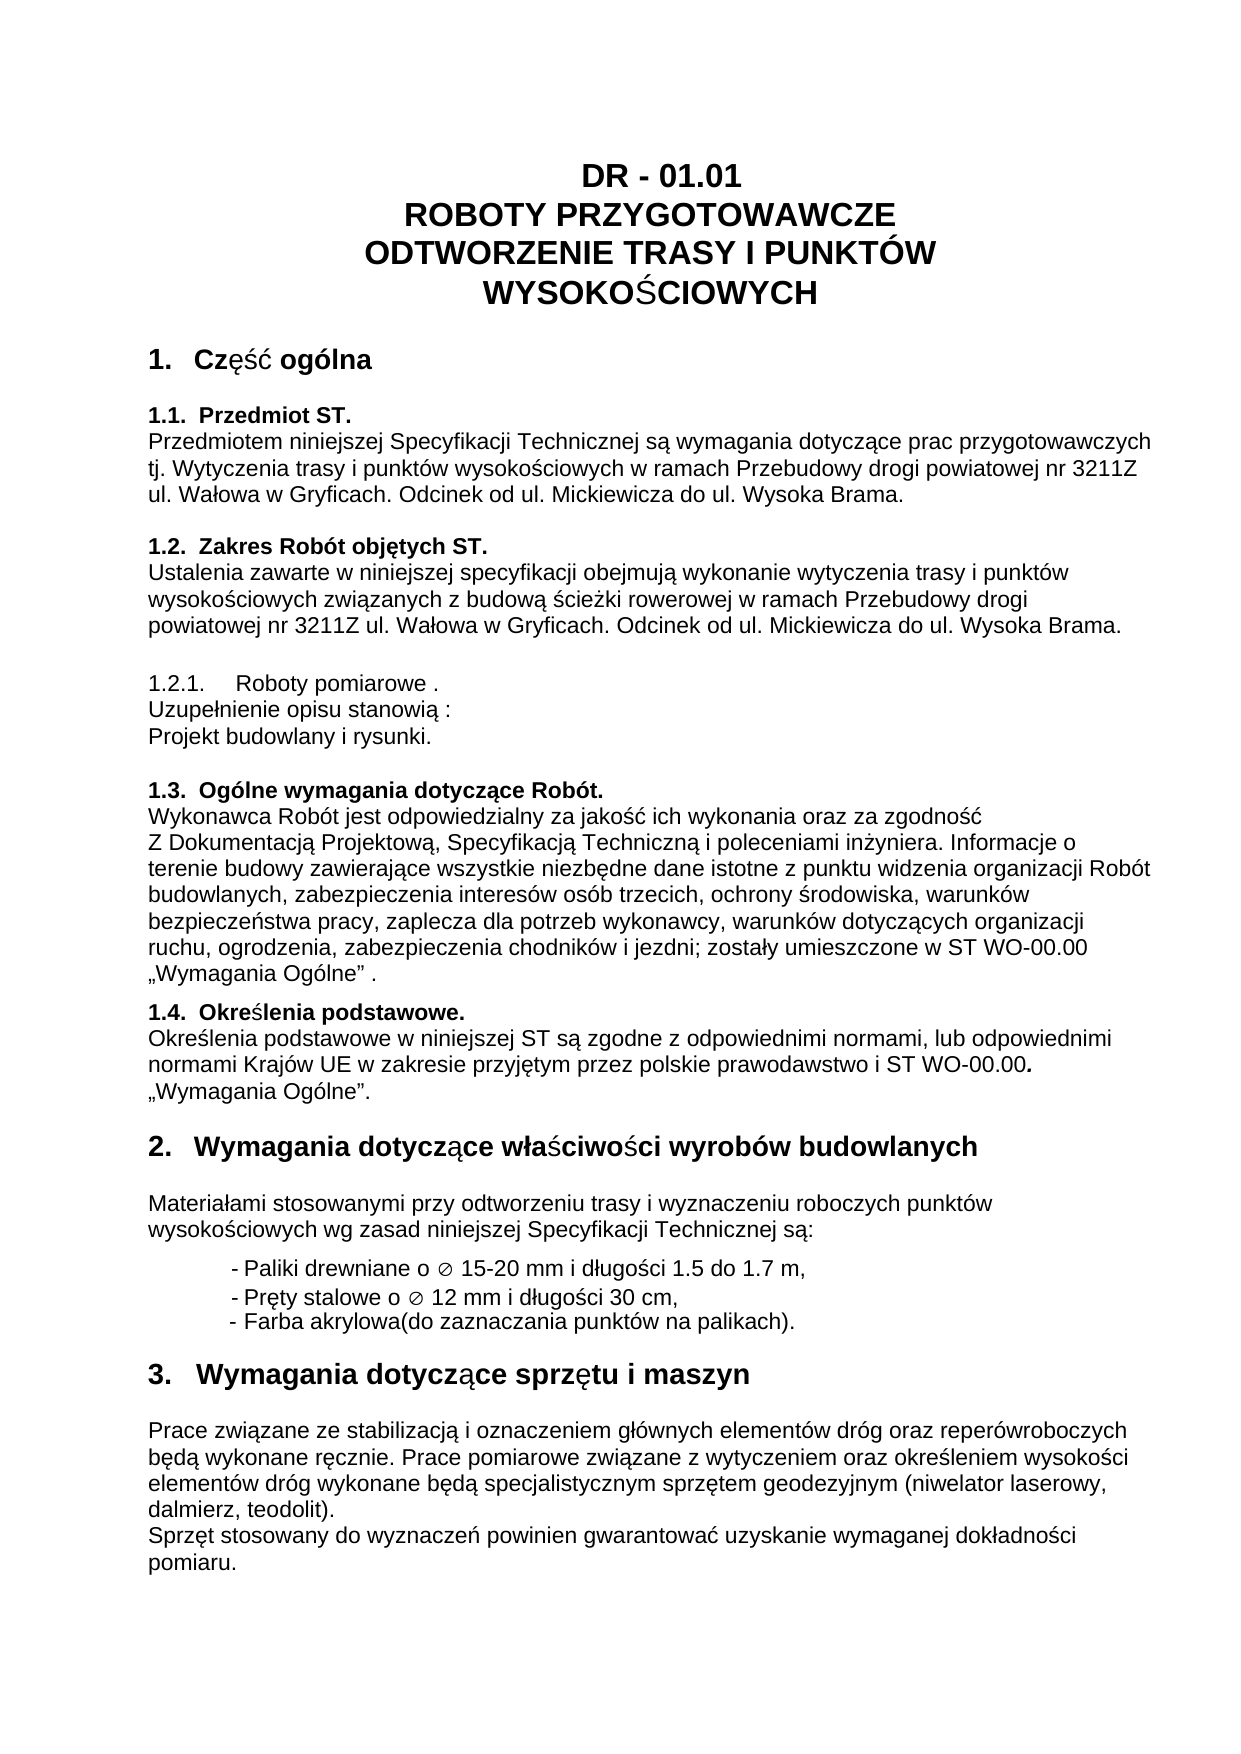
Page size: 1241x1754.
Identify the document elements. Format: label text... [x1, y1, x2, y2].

list Farba akrylowa(do zaznaczania punktów na palikach). [229, 1310, 1153, 1334]
text 1.2. Zakres Robót objętych ST. [148, 533, 1153, 559]
text Wykonawca Robót jest odpowiedzialny za jakość ich wykonania oraz za zgodność [148, 803, 1153, 829]
text ODTWORZENIE TRASY I PUNKTÓW [148, 233, 1153, 272]
text Materiałami stosowanymi przy odtworzeniu trasy i wyznaczeniu roboczych punktów wysokościowych wg zasad niniejszej Specyfikacji Technicznej są: [148, 1191, 996, 1243]
list Pręty stalowe o  12 mm i długości 30 cm, [231, 1283, 1153, 1310]
text Określenia podstawowe w niniejszej ST są zgodne z odpowiednimi normami, lub odpowiednimi normami Krajów UE w zakresie przyjętym przez polskie prawodawstwo i ST WO-00.00. „Wymagania Ogólne”. [148, 1025, 1113, 1104]
list Paliki drewniane o  15-20 mm i długości 1.5 do 1.7 m, [231, 1255, 1153, 1282]
text Uzupełnienie opisu stanowią : [148, 696, 1153, 723]
text 1.1. Przedmiot ST. [148, 402, 1153, 429]
text 1.3. Ogólne wymagania dotyczące Robót. [148, 777, 1153, 803]
text Projekt budowlany i rysunki. [148, 723, 1153, 749]
text 1.4. Określenia podstawowe. [148, 999, 1153, 1025]
text WYSOKOŚCIOWYCH [148, 273, 1153, 312]
text Z Dokumentacją Projektową, Specyfikacją Techniczną i poleceniami inżyniera. Informacje o terenie budowy zawierające wszystkie niezbędne dane istotne z punktu widzenia organizacji Robót budowlanych, zabezpieczenia interesów osób trzecich, ochrony środowiska, warunków bezpieczeństwa pracy, zaplecza dla potrzeb wykonawcy, warunków dotyczących organizacji ruchu, ogrodzenia, zabezpieczenia chodników i jezdni; zostały umieszczone w ST WO-00.00 „Wymagania Ogólne” . [148, 829, 1153, 986]
text Ustalenia zawarte w niniejszej specyfikacji obejmują wykonanie wytyczenia trasy i punktów wysokościowych związanych z budową ścieżki rowerowej w ramach Przebudowy drogi powiatowej nr 3211Z ul. Wałowa w Gryficach. Odcinek od ul. Mickiewicza do ul. Wysoka Brama. [148, 559, 1132, 638]
text 1. Część ogólna [148, 342, 1153, 376]
list Wymagania dotyczące sprzętu i maszyn [148, 1357, 1153, 1390]
text Przedmiotem niniejszej Specyfikacji Technicznej są wymagania dotyczące prac przygotowawczych tj. Wytyczenia trasy i punktów wysokościowych w ramach Przebudowy drogi powiatowej nr 3211Z ul. Wałowa w Gryficach. Odcinek od ul. Mickiewicza do ul. Wysoka Brama. [148, 429, 1153, 507]
text Prace związane ze stabilizacją i oznaczeniem głównych elementów dróg oraz reperówroboczych będą wykonane ręcznie. Prace pomiarowe związane z wytyczeniem oraz określeniem wysokości elementów dróg wykonane będą specjalistycznym sprzętem geodezyjnym (niwelator laserowy, dalmierz, teodolit). [148, 1418, 1134, 1522]
text 2. Wymagania dotyczące właściwości wyrobów budowlanych [148, 1129, 1153, 1163]
text ROBOTY PRZYGOTOWAWCZE [148, 195, 1153, 233]
text DR - 01.01 [148, 156, 1176, 195]
text 1.2.1. Roboty pomiarowe . [148, 670, 1153, 696]
text Sprzęt stosowany do wyznaczeń powinien gwarantować uzyskanie wymaganej dokładności pomiaru. [148, 1523, 1078, 1575]
